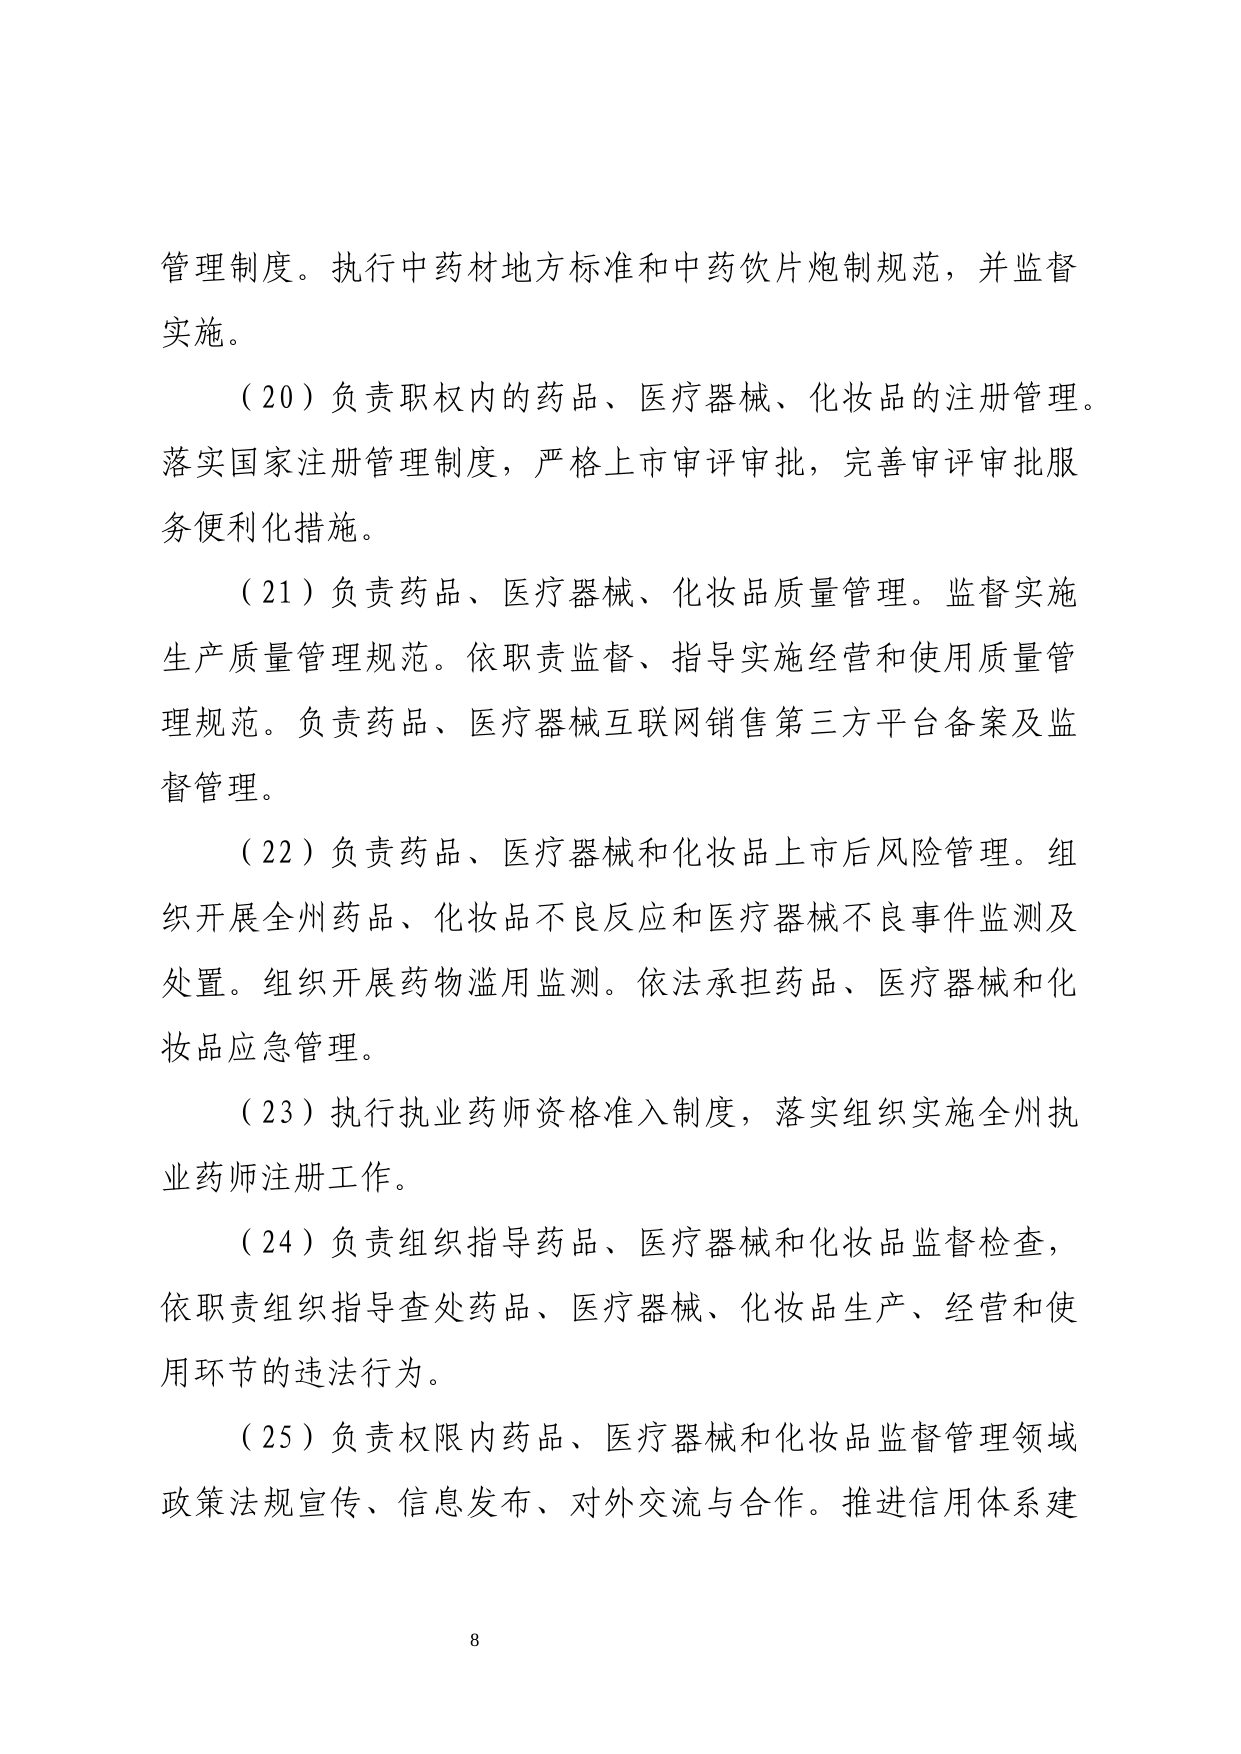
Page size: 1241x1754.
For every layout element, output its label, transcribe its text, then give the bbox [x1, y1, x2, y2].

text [159, 1403, 1081, 1533]
text （20）负责职权内的药品、医疗器械、化妆品的注册管理。落实国家注册管理制度，严格上市审评审批，完善审评审批服务便利化措施。 [159, 363, 1081, 558]
text （21）负责药品、医疗器械、化妆品质量管理。监督实施生产质量管理规范。依职责监督、指导实施经营和使用质量管理规范。负责药品、医疗器械互联网销售第三方平台备案及监督管理。 [159, 558, 1081, 818]
text （23）执行执业药师资格准入制度，落实组织实施全州执业药师注册工作。 [159, 1078, 1081, 1208]
text （22）负责药品、医疗器械和化妆品上市后风险管理。组织开展全州药品、化妆品不良反应和医疗器械不良事件监测及处置。组织开展药物滥用监测。依法承担药品、医疗器械和化妆品应急管理。 [159, 818, 1081, 1078]
text （24）负责组织指导药品、医疗器械和化妆品监督检查，依职责组织指导查处药品、医疗器械、化妆品生产、经营和使用环节的违法行为。 [159, 1208, 1081, 1403]
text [159, 233, 1081, 363]
